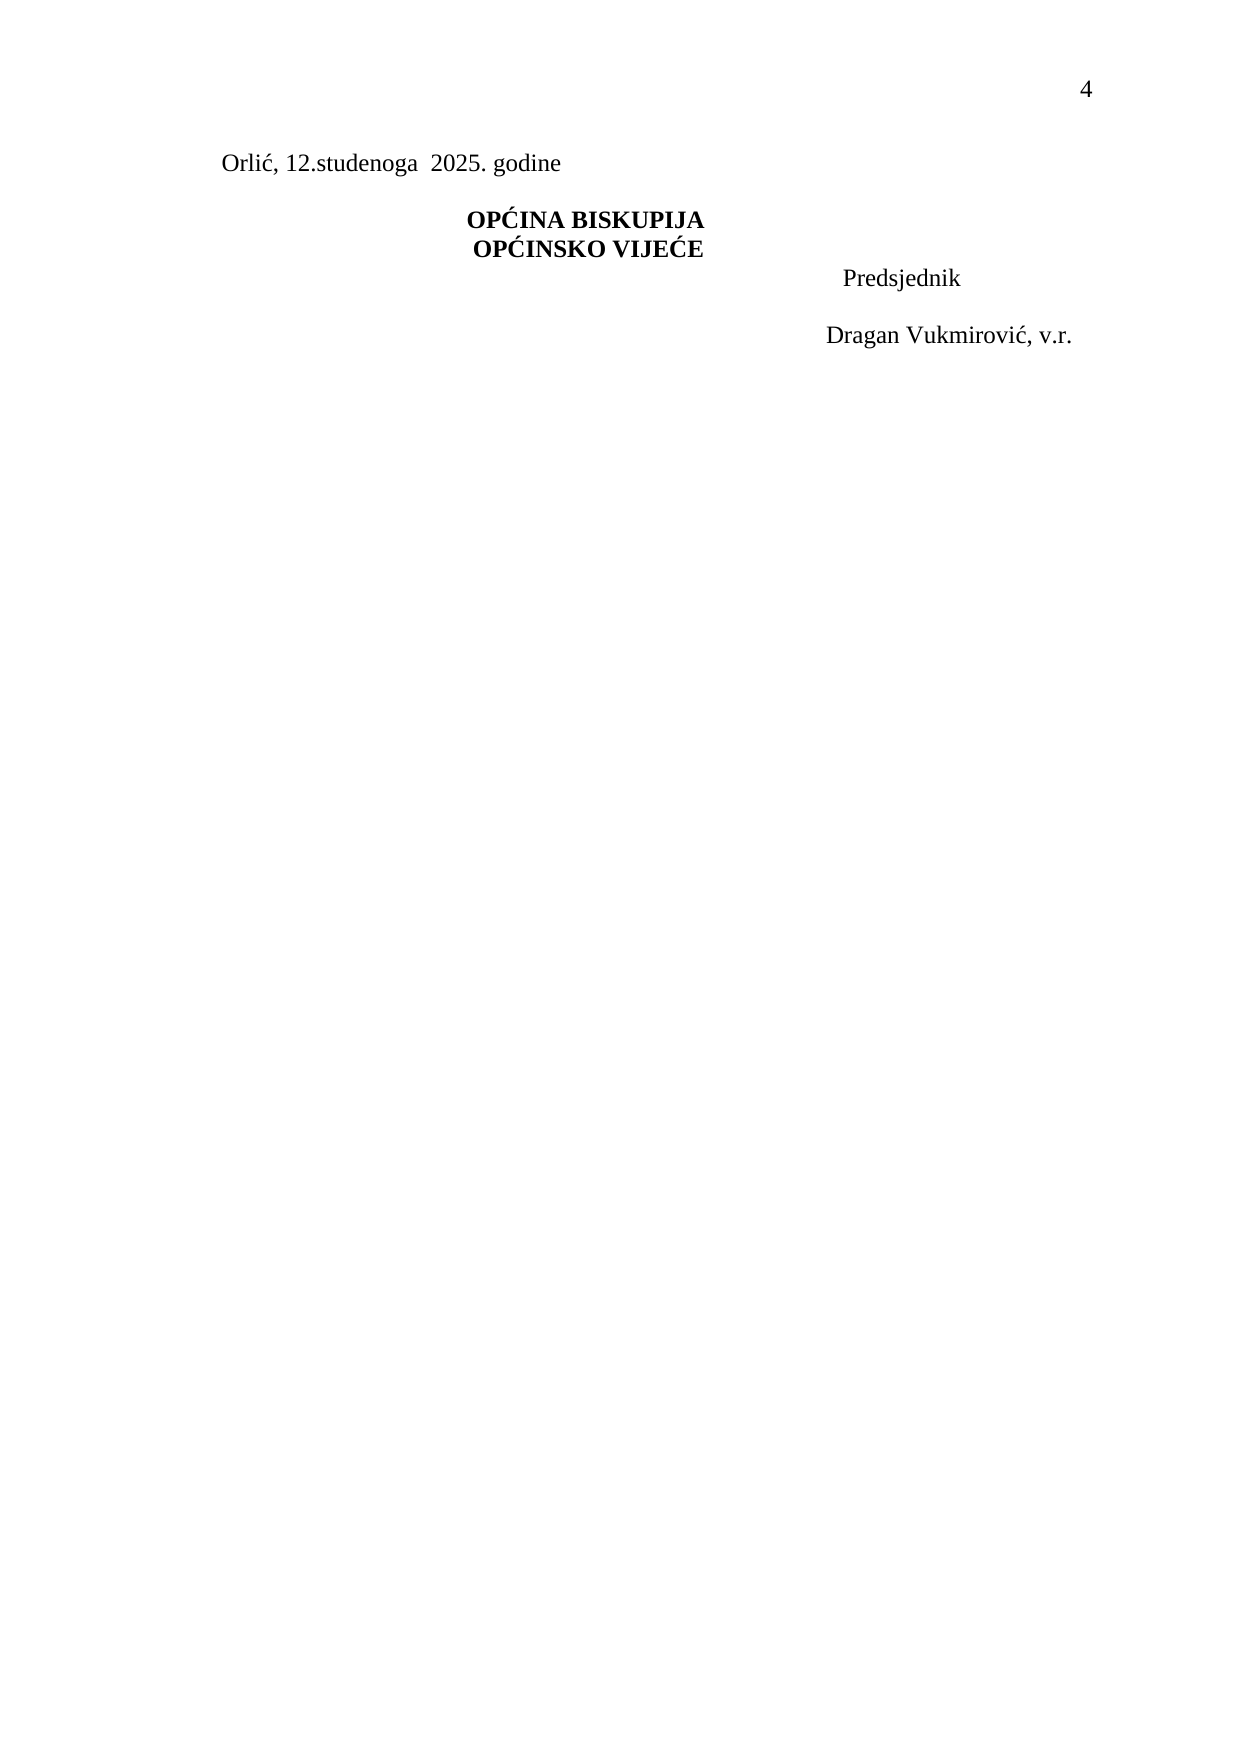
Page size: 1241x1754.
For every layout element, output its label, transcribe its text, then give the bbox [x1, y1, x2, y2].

text OPĆINSKO VIJEĆE [148, 234, 1093, 263]
text Dragan Vukmirović, v.r. [294, 320, 1093, 349]
text Orlić, 12.studenoga 2025. godine [221, 148, 1093, 176]
text OPĆINA BISKUPIJA [148, 205, 1093, 234]
text Predsjednik [811, 263, 1093, 291]
